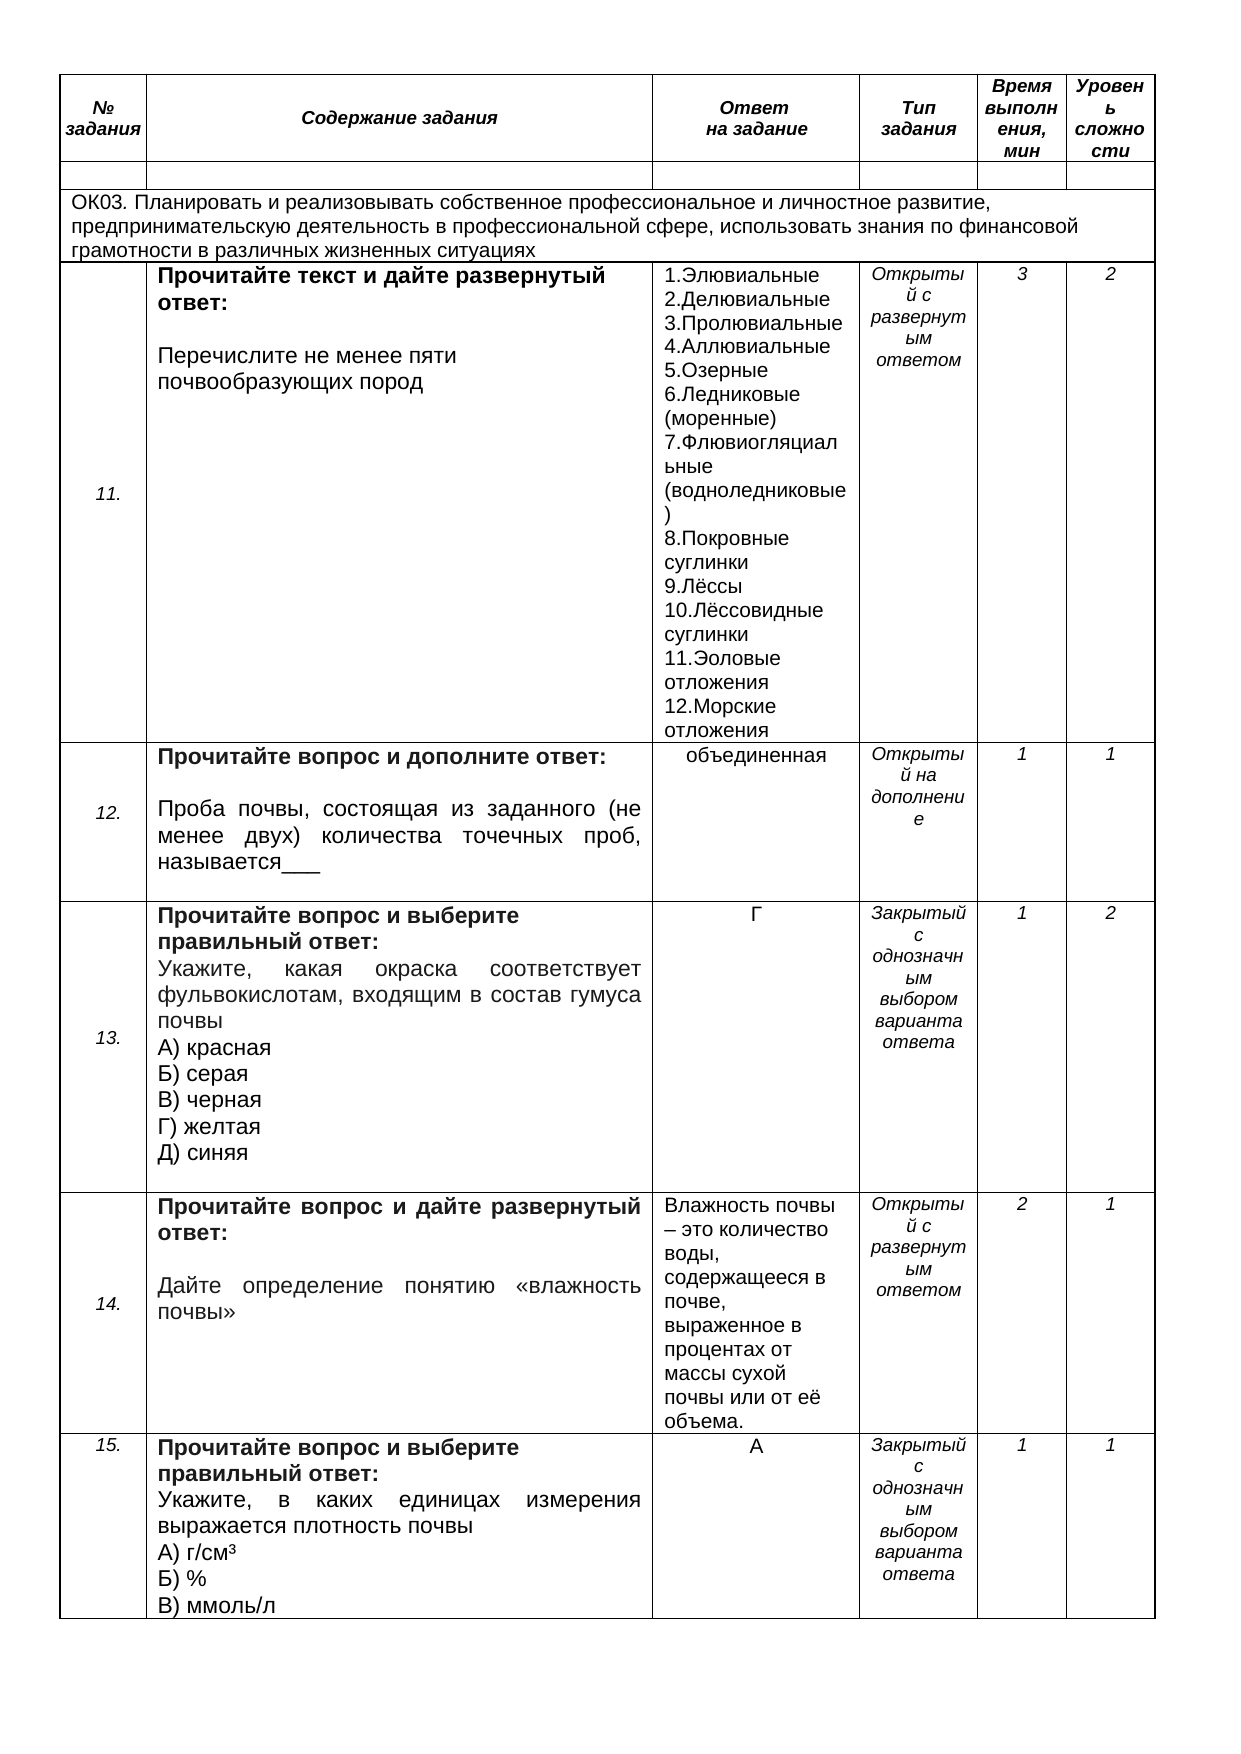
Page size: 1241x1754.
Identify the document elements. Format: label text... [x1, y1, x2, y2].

table_cell Открытый с развернутым ответом [860, 1193, 977, 1432]
table_header Тип задания [860, 75, 977, 161]
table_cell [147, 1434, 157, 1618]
table_cell 1 [978, 162, 1066, 188]
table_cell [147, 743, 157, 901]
table_cell 2 [1067, 902, 1154, 1192]
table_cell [860, 162, 977, 188]
table_cell 3 [978, 263, 1066, 742]
table_cell [61, 743, 146, 901]
table_cell [61, 1193, 146, 1432]
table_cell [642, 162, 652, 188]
table_cell объединенная [653, 743, 859, 901]
table_cell 1.Элювиальные 2.Делювиальные 3.Пролювиальные 4.Аллювиальные 5.Озерные 6.Ледниковые (моренные) 7.Флювиогляциальные (водноледниковые) 8.Покровные суглинки 9.Лёссы 10.Лёссовидные суглинки 11.Эоловые отложения 12.Морские отложения [653, 263, 859, 742]
table_cell [61, 162, 146, 188]
table_cell [61, 902, 146, 1192]
table_header Время выполнения, мин [978, 75, 1066, 161]
table_cell А [653, 1434, 859, 1618]
table_cell Б [653, 162, 859, 188]
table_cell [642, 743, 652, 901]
table_cell ОК03. Планировать и реализовывать собственное профессиональное и личностное развитие, предпринимательскую деятельность в профессиональной сфере, использовать знания по финансовой грамотности в различных жизненных ситуациях [61, 190, 1154, 261]
table_header Ответ на задание [653, 75, 859, 161]
table_cell 1 [978, 743, 1066, 901]
table_cell [61, 263, 146, 742]
table_cell Г [653, 902, 859, 1192]
table_cell Прочитайте вопрос и выберите правильный ответ: Укажите, какая окраска соответствует фульвокислотам, входящим в состав гумуса почвы А) красная Б) серая В) черная Г) желтая Д) синяя [147, 902, 652, 1192]
table_cell 1 [1067, 743, 1154, 901]
table_cell 2 [978, 1193, 1066, 1432]
table_cell Открытый на дополнение [860, 743, 977, 901]
table_cell Закрытый с однозначным выбором варианта ответа [860, 902, 977, 1192]
table_cell 1 [1067, 1193, 1154, 1432]
table_cell 1 [978, 902, 1066, 1192]
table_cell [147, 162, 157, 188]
table_header № задания [61, 75, 146, 161]
table_cell 2 [1067, 263, 1154, 742]
table_cell 1 [1067, 1434, 1154, 1618]
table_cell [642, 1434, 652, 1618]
table_header Содержание задания [147, 75, 652, 161]
table_cell Открытый с развернутым ответом [860, 263, 977, 742]
table_cell 1 [1067, 162, 1154, 188]
table_cell 1 [978, 1434, 1066, 1618]
table_cell Прочитайте вопрос и дайте развернутый ответ: Дайте определение понятию «влажность почвы» [147, 1193, 652, 1432]
table_cell [61, 1434, 146, 1618]
table_cell Влажность почвы – это количество воды, содержащееся в почве, выраженное в процентах от массы сухой почвы или от её объема. [653, 1193, 859, 1432]
table_cell Прочитайте текст и дайте развернутый ответ: Перечислите не менее пяти почвообразующих пород [147, 263, 652, 742]
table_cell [860, 1434, 977, 1618]
table_header Уровень сложности [1067, 75, 1154, 161]
